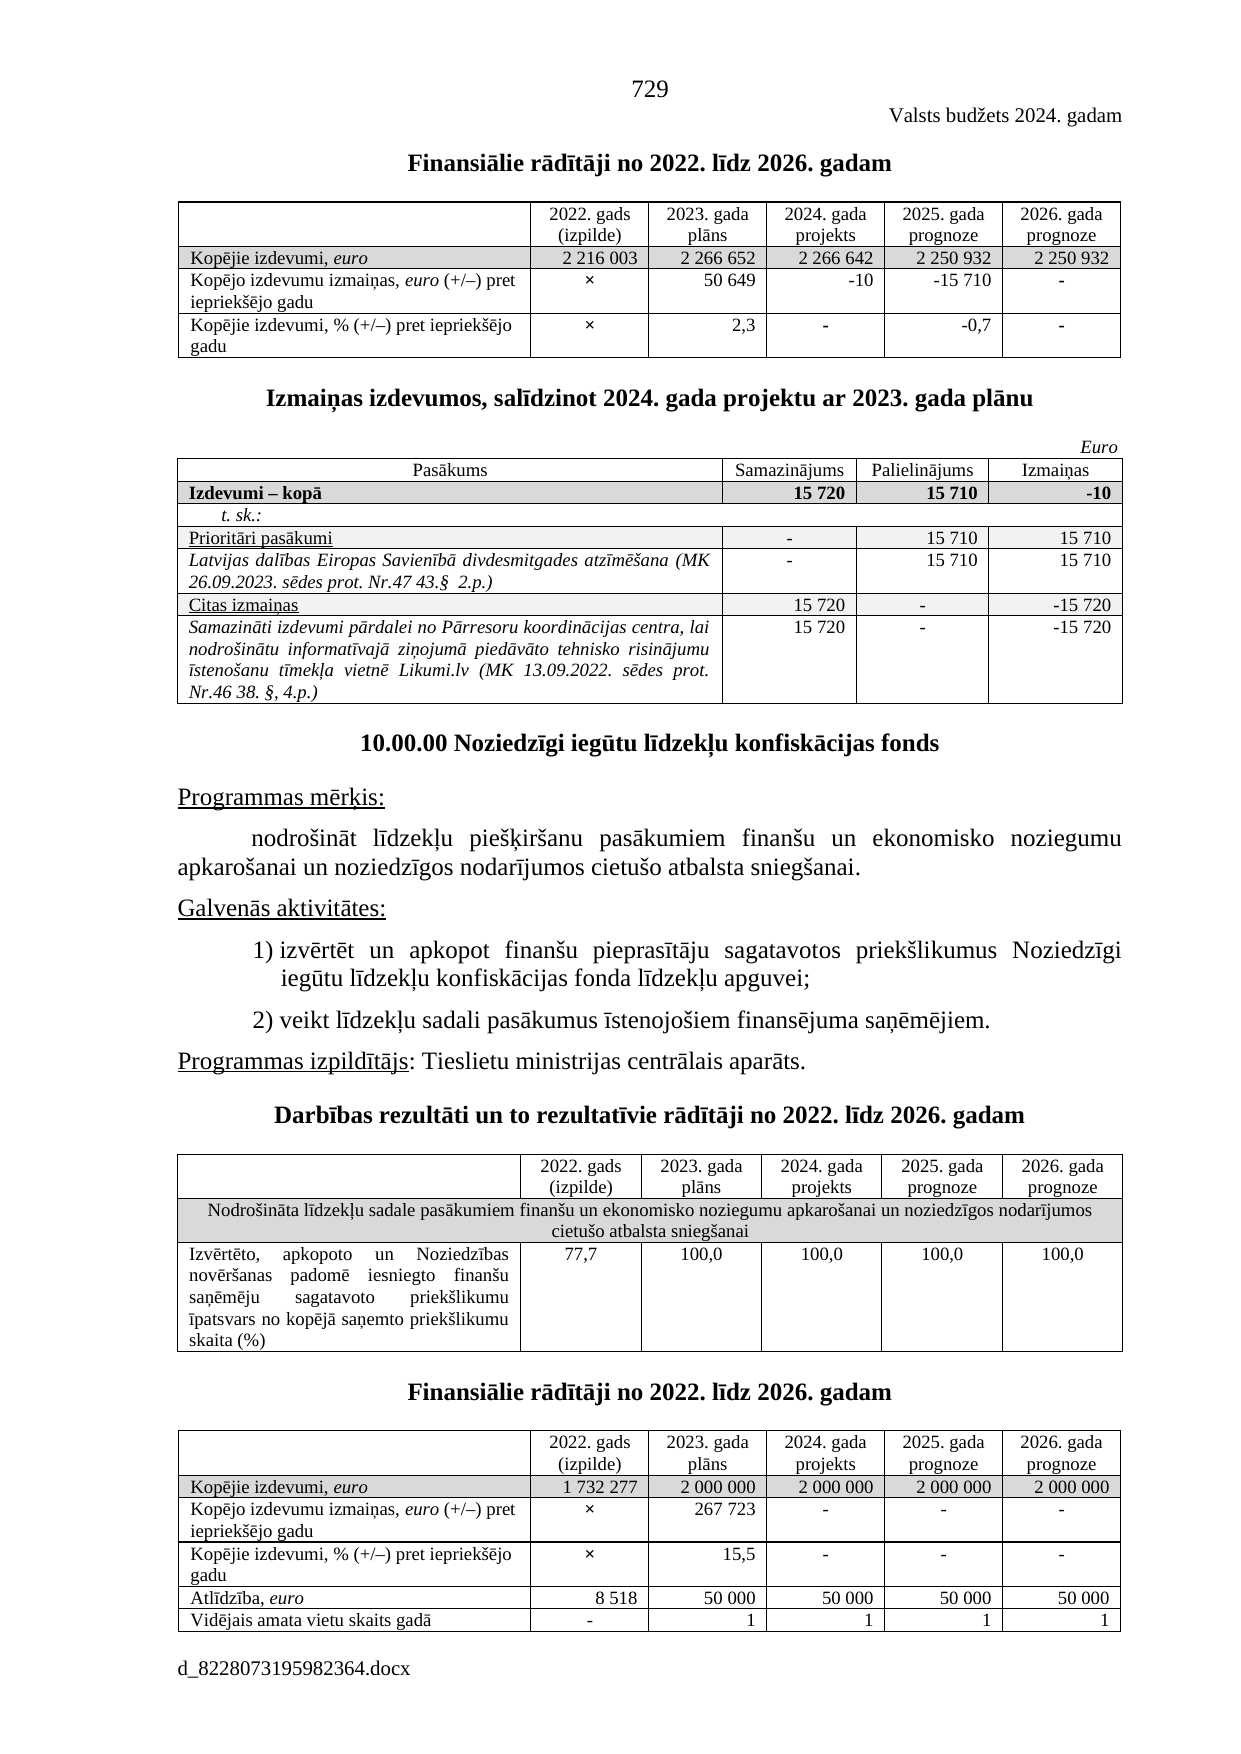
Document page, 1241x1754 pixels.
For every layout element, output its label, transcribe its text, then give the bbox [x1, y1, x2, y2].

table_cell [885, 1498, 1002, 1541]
text Euro [1002, 436, 1122, 458]
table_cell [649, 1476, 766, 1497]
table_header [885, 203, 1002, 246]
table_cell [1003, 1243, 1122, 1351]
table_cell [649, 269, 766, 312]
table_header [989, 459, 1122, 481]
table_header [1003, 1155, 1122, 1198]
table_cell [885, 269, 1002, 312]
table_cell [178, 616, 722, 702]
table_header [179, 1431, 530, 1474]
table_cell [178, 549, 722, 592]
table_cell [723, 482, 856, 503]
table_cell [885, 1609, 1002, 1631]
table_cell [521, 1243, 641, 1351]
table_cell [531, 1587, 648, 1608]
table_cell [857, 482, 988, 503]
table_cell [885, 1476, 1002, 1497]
text 10.00.00 Noziedzīgi iegūtu līdzekļu konfiskācijas fonds [177, 728, 1122, 757]
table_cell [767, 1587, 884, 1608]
text Programmas mērķis: [177, 782, 1122, 811]
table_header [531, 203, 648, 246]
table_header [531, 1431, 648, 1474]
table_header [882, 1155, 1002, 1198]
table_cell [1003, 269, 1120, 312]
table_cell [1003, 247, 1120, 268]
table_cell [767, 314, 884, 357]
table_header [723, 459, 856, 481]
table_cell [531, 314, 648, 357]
text 1) izvērtēt un apkopot finanšu pieprasītāju sagatavotos priekšlikumus Noziedzīgi iegūtu līdzekļu konfiskācijas fonda līdzekļu apguvei; [252, 935, 1122, 992]
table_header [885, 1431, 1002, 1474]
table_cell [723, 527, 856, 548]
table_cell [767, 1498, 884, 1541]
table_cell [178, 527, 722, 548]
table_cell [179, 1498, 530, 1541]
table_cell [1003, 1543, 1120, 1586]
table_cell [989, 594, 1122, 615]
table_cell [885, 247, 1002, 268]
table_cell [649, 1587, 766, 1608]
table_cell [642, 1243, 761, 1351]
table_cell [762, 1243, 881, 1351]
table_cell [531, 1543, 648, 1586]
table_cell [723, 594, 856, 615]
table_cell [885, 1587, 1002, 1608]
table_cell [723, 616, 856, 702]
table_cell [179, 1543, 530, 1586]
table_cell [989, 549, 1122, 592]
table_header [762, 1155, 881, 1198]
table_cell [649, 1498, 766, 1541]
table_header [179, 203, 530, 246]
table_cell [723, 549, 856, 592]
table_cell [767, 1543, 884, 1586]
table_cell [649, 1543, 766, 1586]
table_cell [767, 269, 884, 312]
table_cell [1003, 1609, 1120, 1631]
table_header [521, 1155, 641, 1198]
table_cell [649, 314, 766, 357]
text 2) veikt līdzekļu sadali pasākumus īstenojošiem finansējuma saņēmējiem. [252, 1005, 1122, 1033]
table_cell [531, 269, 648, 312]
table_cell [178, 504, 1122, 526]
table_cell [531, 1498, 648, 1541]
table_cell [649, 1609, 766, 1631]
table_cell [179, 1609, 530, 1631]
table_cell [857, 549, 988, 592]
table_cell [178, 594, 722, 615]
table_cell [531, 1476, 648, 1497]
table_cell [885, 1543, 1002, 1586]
text nodrošināt līdzekļu piešķiršanu pasākumiem finanšu un ekonomisko noziegumu apkarošanai un noziedzīgos nodarījumos cietušo atbalsta sniegšanai. [177, 823, 1122, 881]
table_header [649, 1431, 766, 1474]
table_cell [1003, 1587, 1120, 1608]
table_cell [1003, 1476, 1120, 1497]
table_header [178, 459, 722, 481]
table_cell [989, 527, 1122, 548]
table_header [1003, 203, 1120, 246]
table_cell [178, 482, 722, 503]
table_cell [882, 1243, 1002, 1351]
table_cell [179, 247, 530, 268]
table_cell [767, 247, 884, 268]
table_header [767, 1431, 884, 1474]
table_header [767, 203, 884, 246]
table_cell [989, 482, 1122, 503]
text Programmas izpildītājs: Tieslietu ministrijas centrālais aparāts. [177, 1046, 1122, 1075]
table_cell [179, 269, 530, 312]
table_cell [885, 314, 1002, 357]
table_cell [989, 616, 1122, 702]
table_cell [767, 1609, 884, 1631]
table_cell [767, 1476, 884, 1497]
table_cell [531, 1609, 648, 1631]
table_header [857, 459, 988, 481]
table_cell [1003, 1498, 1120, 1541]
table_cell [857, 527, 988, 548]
text Galvenās aktivitātes: [177, 893, 1122, 922]
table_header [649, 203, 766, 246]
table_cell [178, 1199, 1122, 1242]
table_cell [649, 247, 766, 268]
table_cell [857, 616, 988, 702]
text Darbības rezultāti un to rezultatīvie rādītāji no 2022. līdz 2026. gadam [177, 1100, 1122, 1128]
text Finansiālie rādītāji no 2022. līdz 2026. gadam [177, 148, 1122, 176]
text Izmaiņas izdevumos, salīdzinot 2024. gada projektu ar 2023. gada plānu [177, 383, 1122, 411]
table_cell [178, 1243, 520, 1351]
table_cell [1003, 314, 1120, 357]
text Finansiālie rādītāji no 2022. līdz 2026. gadam [177, 1377, 1122, 1405]
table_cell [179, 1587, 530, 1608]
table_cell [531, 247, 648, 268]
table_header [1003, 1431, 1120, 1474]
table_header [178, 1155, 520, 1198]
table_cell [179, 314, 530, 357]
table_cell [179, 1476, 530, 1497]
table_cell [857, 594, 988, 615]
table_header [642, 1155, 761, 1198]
